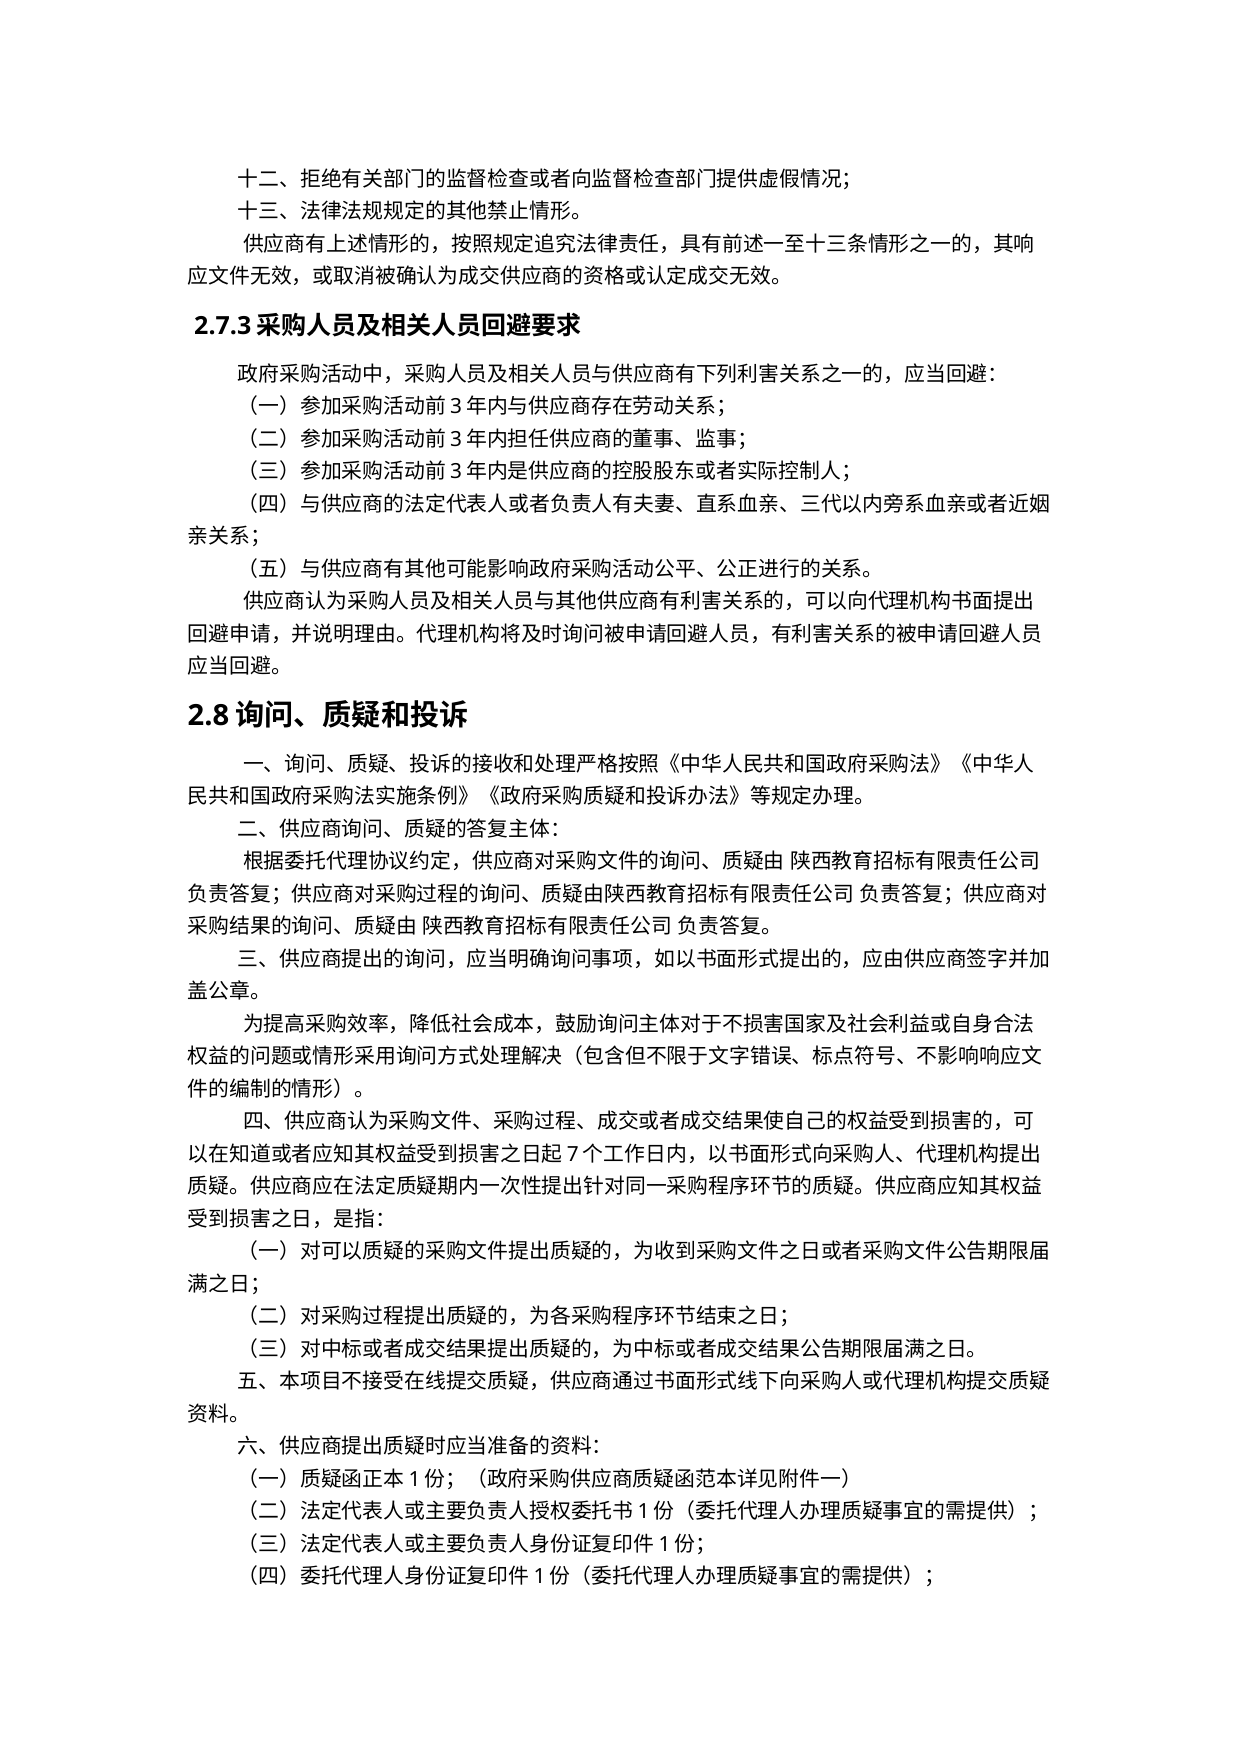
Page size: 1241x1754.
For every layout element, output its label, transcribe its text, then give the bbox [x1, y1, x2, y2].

text 二、供应商询问、质疑的答复主体： [187, 812, 1053, 844]
text （二）对采购过程提出质疑的，为各采购程序环节结束之日； [187, 1299, 1053, 1332]
text （三）法定代表人或主要负责人身份证复印件1份； [187, 1527, 1053, 1559]
text 十二、拒绝有关部门的监督检查或者向监督检查部门提供虚假情况； [187, 162, 1053, 194]
text 根据委托代理协议约定，供应商对采购文件的询问、质疑由 陕西教育招标有限责任公司 负责答复；供应商对采购过程的询问、质疑由陕西教育招标有限责任公司 负责答复；供应商对采购结果的询问、质疑由 陕西教育招标有限责任公司 负责答复。 [187, 844, 1053, 942]
text 为提高采购效率，降低社会成本，鼓励询问主体对于不损害国家及社会利益或自身合法权益的问题或情形采用询问方式处理解决（包含但不限于文字错误、标点符号、不影响响应文件的编制的情形）。 [187, 1007, 1053, 1104]
text （三）参加采购活动前3年内是供应商的控股股东或者实际控制人； [187, 454, 1053, 487]
text 十三、法律法规规定的其他禁止情形。 [187, 194, 1053, 227]
text 政府采购活动中，采购人员及相关人员与供应商有下列利害关系之一的，应当回避： [187, 357, 1053, 389]
text 六、供应商提出质疑时应当准备的资料： [187, 1429, 1053, 1462]
text 四、供应商认为采购文件、采购过程、成交或者成交结果使自己的权益受到损害的，可以在知道或者应知其权益受到损害之日起7个工作日内，以书面形式向采购人、代理机构提出质疑。供应商应在法定质疑期内一次性提出针对同一采购程序环节的质疑。供应商应知其权益受到损害之日，是指： [187, 1104, 1053, 1234]
text （五）与供应商有其他可能影响政府采购活动公平、公正进行的关系。 [187, 552, 1053, 584]
text 供应商有上述情形的，按照规定追究法律责任，具有前述一至十三条情形之一的，其响应文件无效，或取消被确认为成交供应商的资格或认定成交无效。 [187, 227, 1053, 292]
text 供应商认为采购人员及相关人员与其他供应商有利害关系的，可以向代理机构书面提出回避申请，并说明理由。代理机构将及时询问被申请回避人员，有利害关系的被申请回避人员应当回避。 [187, 584, 1053, 682]
text （二）参加采购活动前3年内担任供应商的董事、监事； [187, 422, 1053, 454]
text （二）法定代表人或主要负责人授权委托书1份（委托代理人办理质疑事宜的需提供）； [187, 1494, 1053, 1527]
text 五、本项目不接受在线提交质疑，供应商通过书面形式线下向采购人或代理机构提交质疑资料。 [187, 1364, 1053, 1429]
text （四）委托代理人身份证复印件1份（委托代理人办理质疑事宜的需提供）； [187, 1559, 1053, 1592]
text 三、供应商提出的询问，应当明确询问事项，如以书面形式提出的，应由供应商签字并加盖公章。 [187, 942, 1053, 1007]
text 2.7.3采购人员及相关人员回避要求 [187, 292, 1053, 357]
text 2.8询问、质疑和投诉 [187, 682, 1053, 747]
text （一）质疑函正本1份；（政府采购供应商质疑函范本详见附件一） [187, 1462, 1053, 1494]
text （三）对中标或者成交结果提出质疑的，为中标或者成交结果公告期限届满之日。 [187, 1332, 1053, 1364]
text （一）对可以质疑的采购文件提出质疑的，为收到采购文件之日或者采购文件公告期限届满之日； [187, 1234, 1053, 1299]
text （一）参加采购活动前3年内与供应商存在劳动关系； [187, 389, 1053, 422]
text （四）与供应商的法定代表人或者负责人有夫妻、直系血亲、三代以内旁系血亲或者近姻亲关系； [187, 487, 1053, 552]
text 一、询问、质疑、投诉的接收和处理严格按照《中华人民共和国政府采购法》《中华人民共和国政府采购法实施条例》《政府采购质疑和投诉办法》等规定办理。 [187, 747, 1053, 812]
